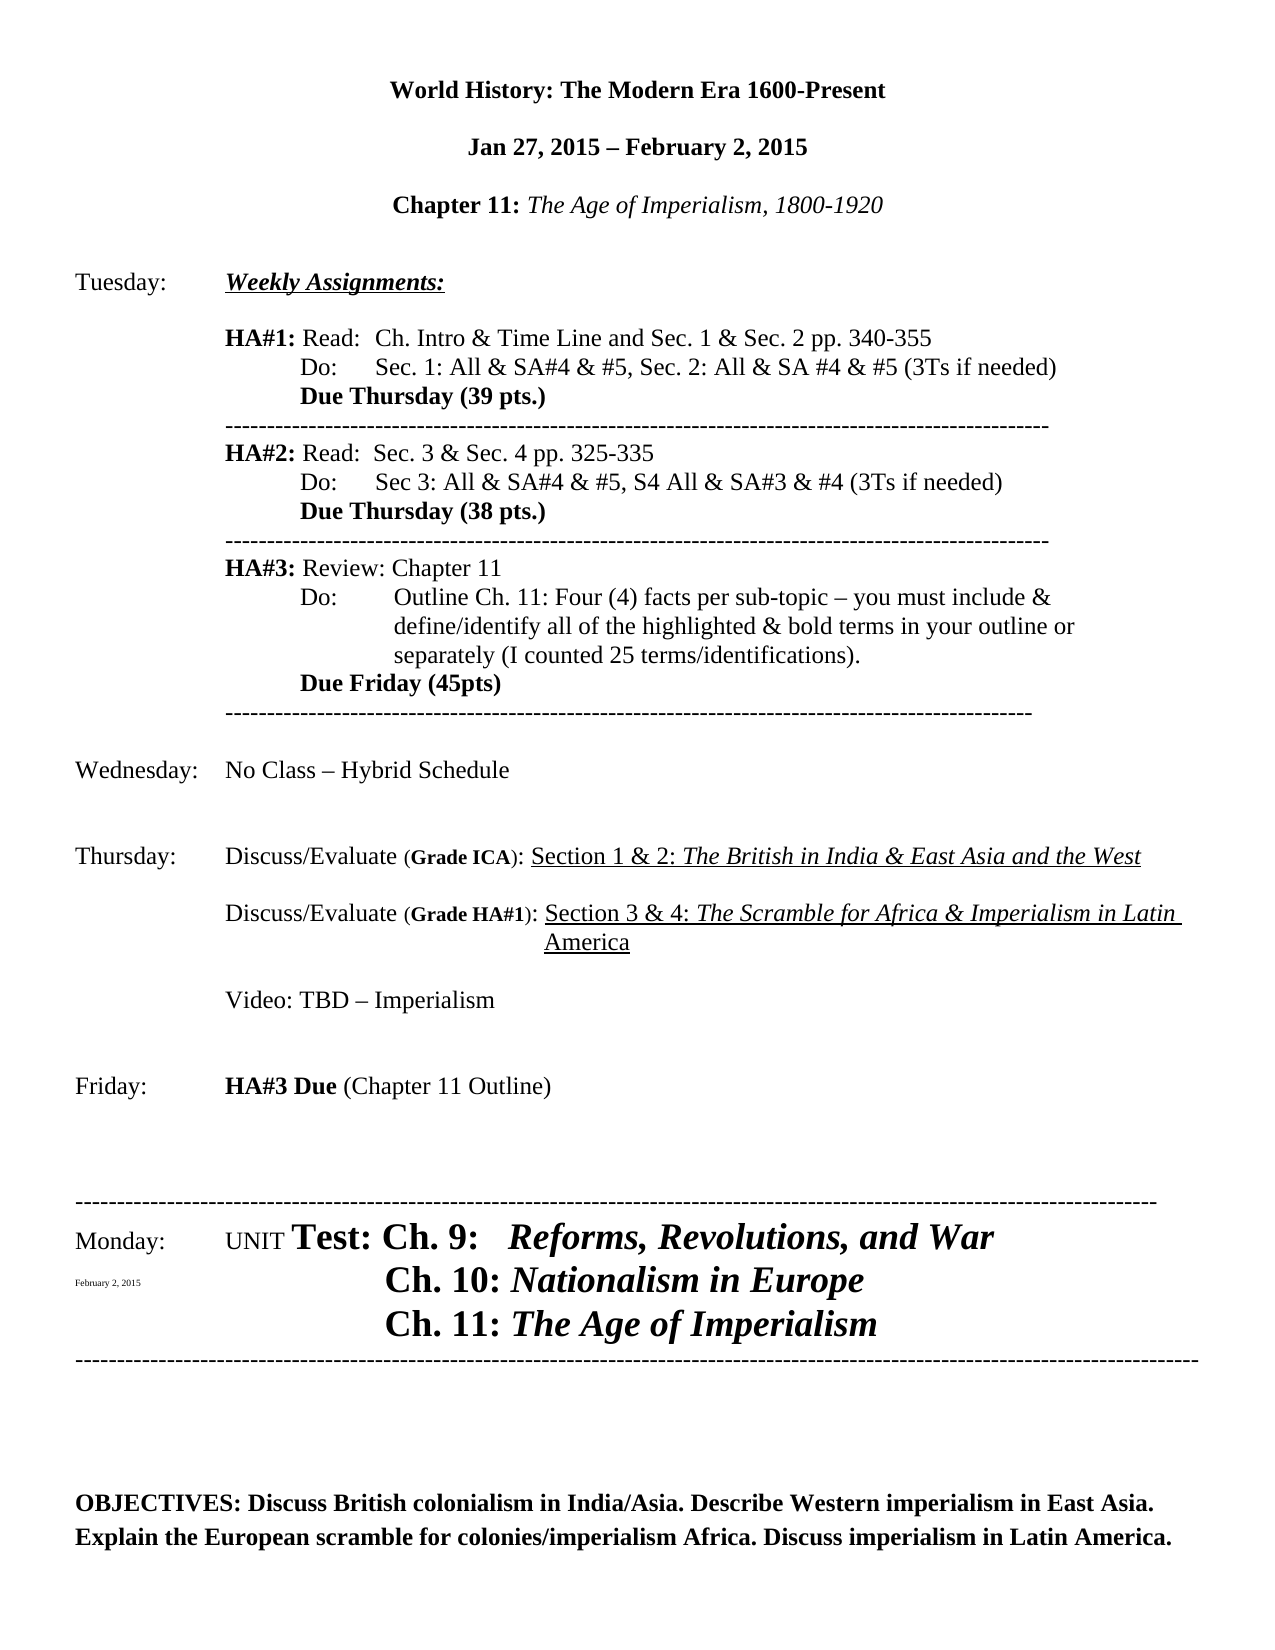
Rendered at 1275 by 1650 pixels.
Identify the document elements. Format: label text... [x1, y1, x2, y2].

text Chapter 11: The Age of Imperialism, 1800-1920 [75, 190, 1200, 219]
text Wednesday: No Class – Hybrid Schedule [75, 755, 1200, 783]
text ---------------------------------------------------------------------------------------------------------------------------------- [75, 1186, 1200, 1215]
text Video: TBD – Imperialism [75, 985, 1200, 1013]
text Due Thursday (38 pts.) [75, 496, 1200, 525]
text HA#3: Review: Chapter 11 [75, 553, 1200, 582]
text Do: Sec. 1: All & SA#4 & #5, Sec. 2: All & SA #4 & #5 (3Ts if needed) [225, 352, 1200, 381]
text --------------------------------------------------------------------------------------------------- [75, 410, 1200, 438]
text Due Thursday (39 pts.) [75, 381, 1200, 410]
text separately (I counted 25 terms/identifications). [375, 640, 1200, 668]
text Discuss/Evaluate (Grade HA#1): Section 3 & 4: The Scramble for Africa & Imperialism in Latin [225, 898, 1200, 927]
text Do: Outline Ch. 11: Four (4) facts per sub-topic – you must include & [75, 582, 1200, 611]
text Friday: HA#3 Due (Chapter 11 Outline) [75, 1071, 1200, 1100]
text --------------------------------------------------------------------------------------------------- [75, 525, 1200, 553]
text Monday: UNIT Test: Ch. 9: Reforms, Revolutions, and War [75, 1215, 1200, 1258]
text Ch. 11: The Age of Imperialism [75, 1301, 1200, 1344]
text February 2, 2015 Ch. 10: Nationalism in Europe [75, 1258, 1200, 1301]
text ------------------------------------------------------------------------------------------------- [75, 697, 1200, 726]
text Do: Sec 3: All & SA#4 & #5, S4 All & SA#3 & #4 (3Ts if needed) [75, 467, 1200, 496]
text World History: The Modern Era 1600-Present [75, 75, 1200, 104]
text --------------------------------------------------------------------------------------------------------------------------------------- [75, 1344, 1200, 1373]
text Tuesday: Weekly Assignments: [75, 267, 1200, 295]
text HA#1: Read: Ch. Intro & Time Line and Sec. 1 & Sec. 2 pp. 340-355 [150, 323, 1200, 352]
text Jan 27, 2015 – February 2, 2015 [75, 132, 1200, 161]
text HA#2: Read: Sec. 3 & Sec. 4 pp. 325-335 [75, 438, 1200, 467]
text America [450, 927, 1200, 956]
text Due Friday (45pts) [75, 668, 1200, 697]
text Thursday: Discuss/Evaluate (Grade ICA): Section 1 & 2: The British in India & East Asia and the West [75, 841, 1200, 870]
text define/identify all of the highlighted & bold terms in your outline or [375, 611, 1200, 640]
